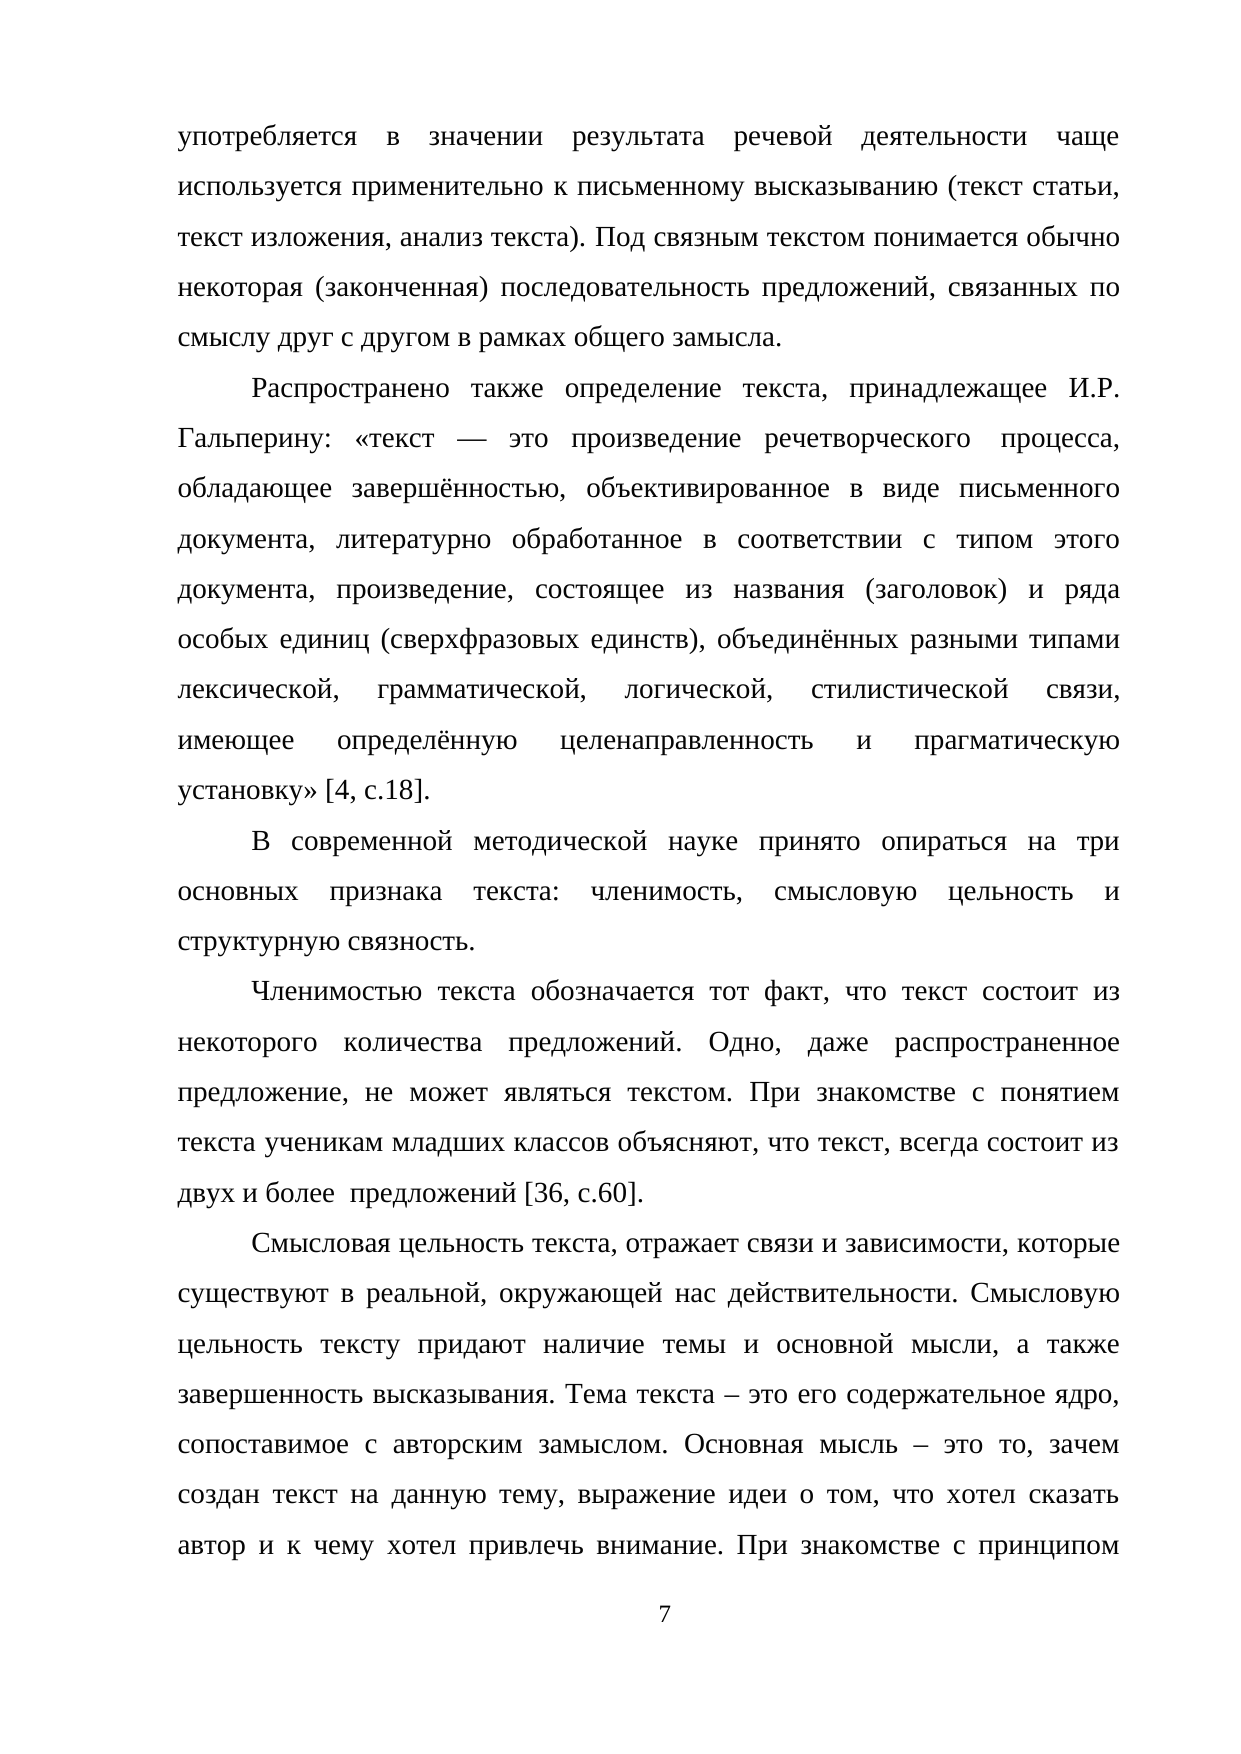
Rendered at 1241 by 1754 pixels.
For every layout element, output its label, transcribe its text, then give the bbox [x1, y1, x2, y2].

text Распространено также определение текста, принадлежащее И.Р. Гальперину: «текст — это произведение речетворческого процесса, обладающее завершённостью, объективированное в виде письменного документа, литературно обработанное в соответствии с типом этого документа, произведение, состоящее из названия (заголовок) и ряда особых единиц (сверхфразовых единств), объединённых разными типами лексической, грамматической, логической, стилистической связи, имеющее определённую целенаправленность и прагматическую установку» [4, с.18]. [177, 370, 1120, 806]
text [177, 1225, 1120, 1561]
text Членимостью текста обозначается тот факт, что текст состоит из некоторого количества предложений. Одно, даже распространенное предложение, не может являться текстом. При знакомстве с понятием текста ученикам младших классов объясняют, что текст, всегда состоит из двух и более предложений [36, c.60]. [177, 973, 1120, 1208]
text В современной методической науке принято опираться на три основных признака текста: членимость, смысловую цельность и структурную связность. [177, 823, 1120, 957]
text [177, 118, 1120, 353]
